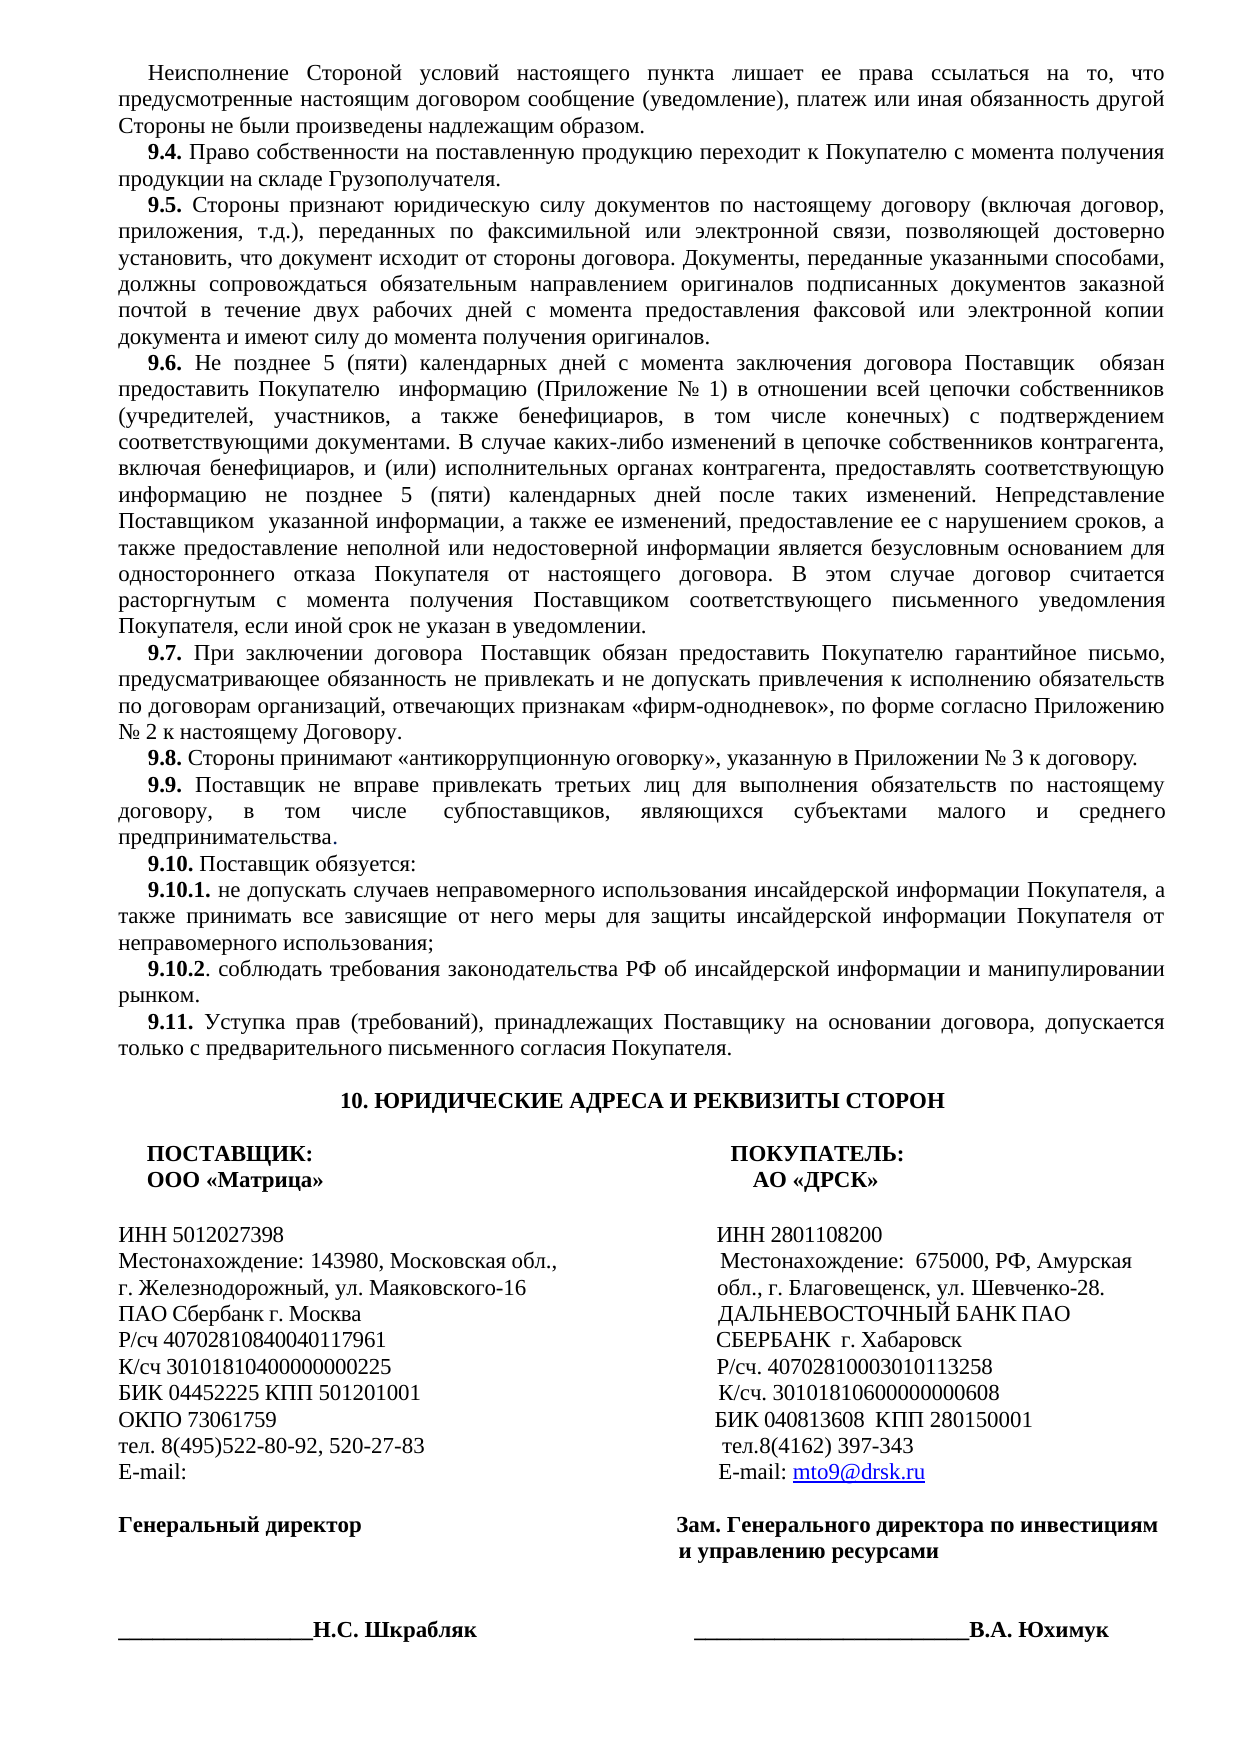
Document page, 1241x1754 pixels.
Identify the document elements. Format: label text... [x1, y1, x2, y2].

text тел. 8(495)522-80-92, 520-27-83 тел.8(4162) 397-343 [118, 1432, 1167, 1458]
text ПАО Сбербанк г. Москва ДАЛЬНЕВОСТОЧНЫЙ БАНК ПАО [118, 1300, 1167, 1327]
text и управлению ресурсами [118, 1537, 1167, 1564]
text К/сч 30101810400000000225 Р/сч. 40702810003010113258 [118, 1353, 1167, 1379]
text E-mail: E-mail: mto9@drsk.ru [118, 1458, 1167, 1485]
list 9.4. Право собственности на поставленную продукцию переходит к Покупателю с момента получения продукции на складе Грузополучателя. [118, 138, 1167, 191]
text г. Железнодорожный, ул. Маяковского-16 обл., г. Благовещенск, ул. Шевченко-28. [118, 1274, 1167, 1300]
text 9.11. Уступка прав (требований), принадлежащих Поставщику на основании договора, допускается только с предварительного письменного согласия Покупателя. [118, 1008, 1167, 1061]
text БИК 04452225 КПП 501201001 К/сч. 30101810600000000608 [118, 1379, 1167, 1406]
text ИНН 5012027398 ИНН 2801108200 [118, 1221, 1167, 1247]
text 9.5. Стороны признают юридическую силу документов по настоящему договору (включая договор, приложения, т.д.), переданных по факсимильной или электронной связи, позволяющей достоверно установить, что документ исходит от стороны договора. Документы, переданные указанными способами, должны сопровождаться обязательным направлением оригиналов подписанных документов заказной почтой в течение двух рабочих дней с момента предоставления факсовой или электронной копии документа и имеют силу до момента получения оригиналов. [118, 191, 1167, 349]
text ОКПО 73061759 БИК 040813608 КПП 280150001 [118, 1406, 1167, 1432]
text _________________Н.С. Шкрабляк ________________________В.А. Юхимук [118, 1616, 1167, 1643]
text Генеральный директор Зам. Генерального директора по инвестициям [118, 1511, 1167, 1537]
text 9.10.1. не допускать случаев неправомерного использования инсайдерской информации Покупателя, а также принимать все зависящие от него меры для защиты инсайдерской информации Покупателя от неправомерного использования; [118, 876, 1167, 955]
text Р/сч 40702810840040117961 СБЕРБАНК г. Хабаровск [118, 1327, 1167, 1353]
text Неисполнение Стороной условий настоящего пункта лишает ее права ссылаться на то, что предусмотренные настоящим договором сообщение (уведомление), платеж или иная обязанность другой Стороны не были произведены надлежащим образом. [118, 59, 1167, 138]
text 9.8. Стороны принимают «антикоррупционную оговорку», указанную в Приложении № 3 к договору. [118, 744, 1167, 771]
text ООО «Матрица» АО «ДРСК» [118, 1166, 1167, 1192]
text 9.6. Не позднее 5 (пяти) календарных дней с момента заключения договора Поставщик обязан предоставить Покупателю информацию (Приложение № 1) в отношении всей цепочки собственников (учредителей, участников, а также бенефициаров, в том числе конечных) с подтверждением соответствующими документами. В случае каких-либо изменений в цепочке собственников контрагента, включая бенефициаров, и (или) исполнительных органах контрагента, предоставлять соответствующую информацию не позднее 5 (пяти) календарных дней после таких изменений. Непредставление Поставщиком указанной информации, а также ее изменений, предоставление ее с нарушением сроков, а также предоставление неполной или недостоверной информации является безусловным основанием для одностороннего отказа Покупателя от настоящего договора. В этом случае договор считается расторгнутым с момента получения Поставщиком соответствующего письменного уведомления Покупателя, если иной срок не указан в уведомлении. [118, 349, 1167, 639]
text 9.10. Поставщик обязуется: [118, 850, 1167, 876]
text 9.7. При заключении договора Поставщик обязан предоставить Покупателю гарантийное письмо, предусматривающее обязанность не привлекать и не допускать привлечения к исполнению обязательств по договорам организаций, отвечающих признакам «фирм-однодневок», по форме согласно Приложению № 2 к настоящему Договору. [118, 639, 1167, 744]
text Местонахождение: 143980, Московская обл., Местонахождение: 675000, РФ, Амурская [118, 1247, 1167, 1274]
text 9.9. Поставщик не вправе привлекать третьих лиц для выполнения обязательств по настоящему договору, в том числе субпоставщиков, являющихся субъектами малого и среднего предпринимательства. [118, 771, 1167, 850]
text ПОСТАВЩИК: ПОКУПАТЕЛЬ: [118, 1140, 1167, 1166]
text 9.10.2. соблюдать требования законодательства РФ об инсайдерской информации и манипулировании рынком. [118, 955, 1167, 1008]
text 10. ЮРИДИЧЕСКИЕ АДРЕСА И РЕКВИЗИТЫ СТОРОН [118, 1087, 1167, 1113]
